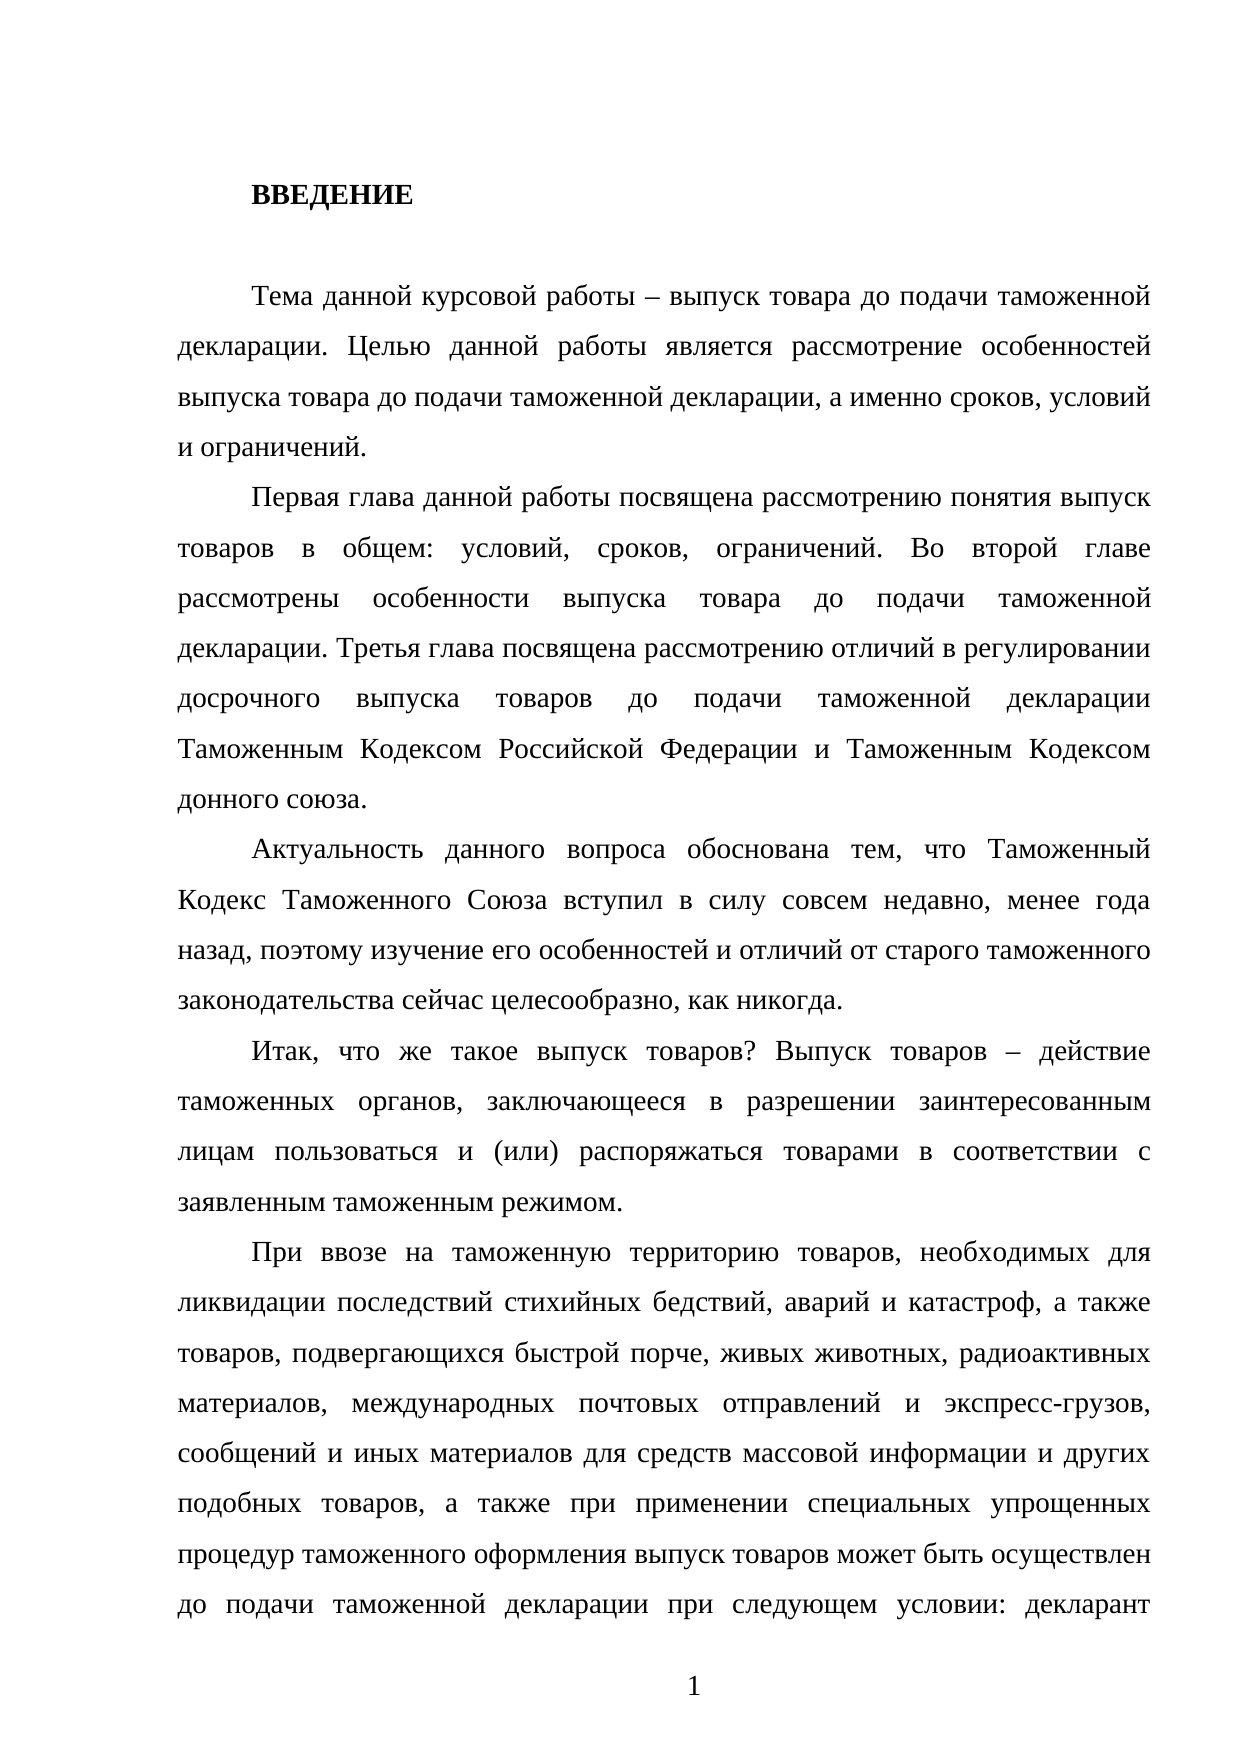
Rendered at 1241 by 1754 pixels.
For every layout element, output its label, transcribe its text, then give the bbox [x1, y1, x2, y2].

text Первая глава данной работы посвящена рассмотрению понятия выпуск товаров в общем: условий, сроков, ограничений. Во второй главе рассмотрены особенности выпуска товара до подачи таможенной декларации. Третья глава посвящена рассмотрению отличий в регулировании досрочного выпуска товаров до подачи таможенной декларации Таможенным Кодексом Российской Федерации и Таможенным Кодексом донного союза. [177, 479, 1152, 815]
text Тема данной курсовой работы – выпуск товара до подачи таможенной декларации. Целью данной работы является рассмотрение особенностей выпуска товара до подачи таможенной декларации, а именно сроков, условий и ограничений. [177, 278, 1152, 463]
subtitle ВВЕДЕНИЕ [177, 177, 1152, 211]
text Итак, что же такое выпуск товаров? Выпуск товаров – действие таможенных органов, заключающееся в разрешении заинтересованным лицам пользоваться и (или) распоряжаться товарами в соответствии с заявленным таможенным режимом. [177, 1033, 1152, 1217]
text Актуальность данного вопроса обоснована тем, что Таможенный Кодекс Таможенного Союза вступил в силу совсем недавно, менее года назад, поэтому изучение его особенностей и отличий от старого таможенного законодательства сейчас целесообразно, как никогда. [177, 832, 1152, 1016]
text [177, 1234, 1152, 1620]
